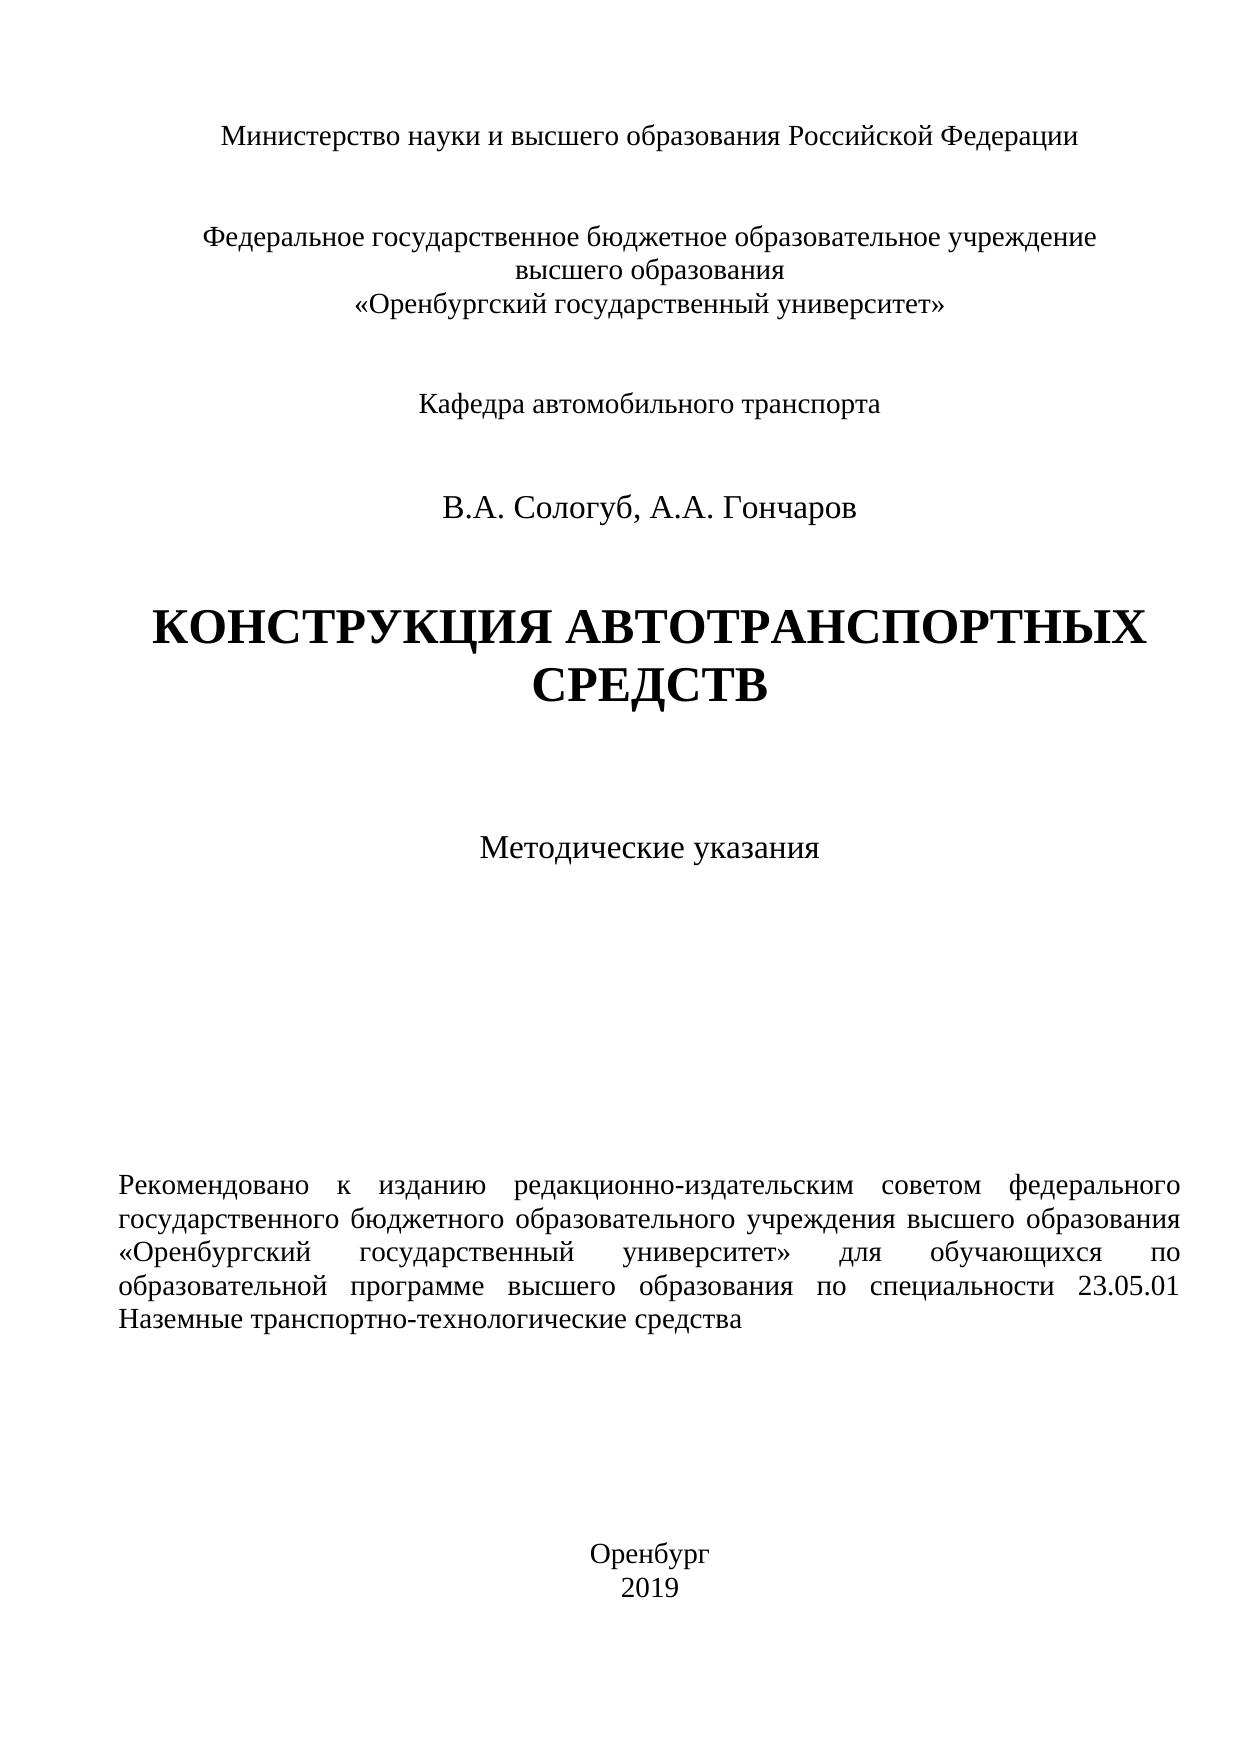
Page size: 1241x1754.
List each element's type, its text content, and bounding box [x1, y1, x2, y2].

text «Оренбургский государственный университет» [118, 286, 1181, 319]
text 2019 [118, 1570, 1181, 1603]
text Методические указания [118, 827, 1181, 866]
text Кафедра автомобильного транспорта [118, 386, 1181, 420]
text Федеральное государственное бюджетное образовательное учреждение [118, 219, 1181, 252]
text высшего образования [118, 252, 1181, 286]
text Рекомендовано к изданию редакционно-издательским советом федерального государственного бюджетного образовательного учреждения высшего образования «Оренбургский государственный университет» для обучающихся по образовательной программе высшего образования по специальности 23.05.01 Наземные транспортно-технологические средства [118, 1167, 1181, 1335]
text КОНСТРУКЦИЯ АВТОТРАНСПОРТНЫХ СРЕДСТВ [118, 597, 1181, 712]
text В.А. Сологуб, А.А. Гончаров [118, 487, 1181, 525]
text Оренбург [118, 1536, 1181, 1570]
text Министерство науки и высшего образования Российской Федерации [118, 118, 1181, 152]
